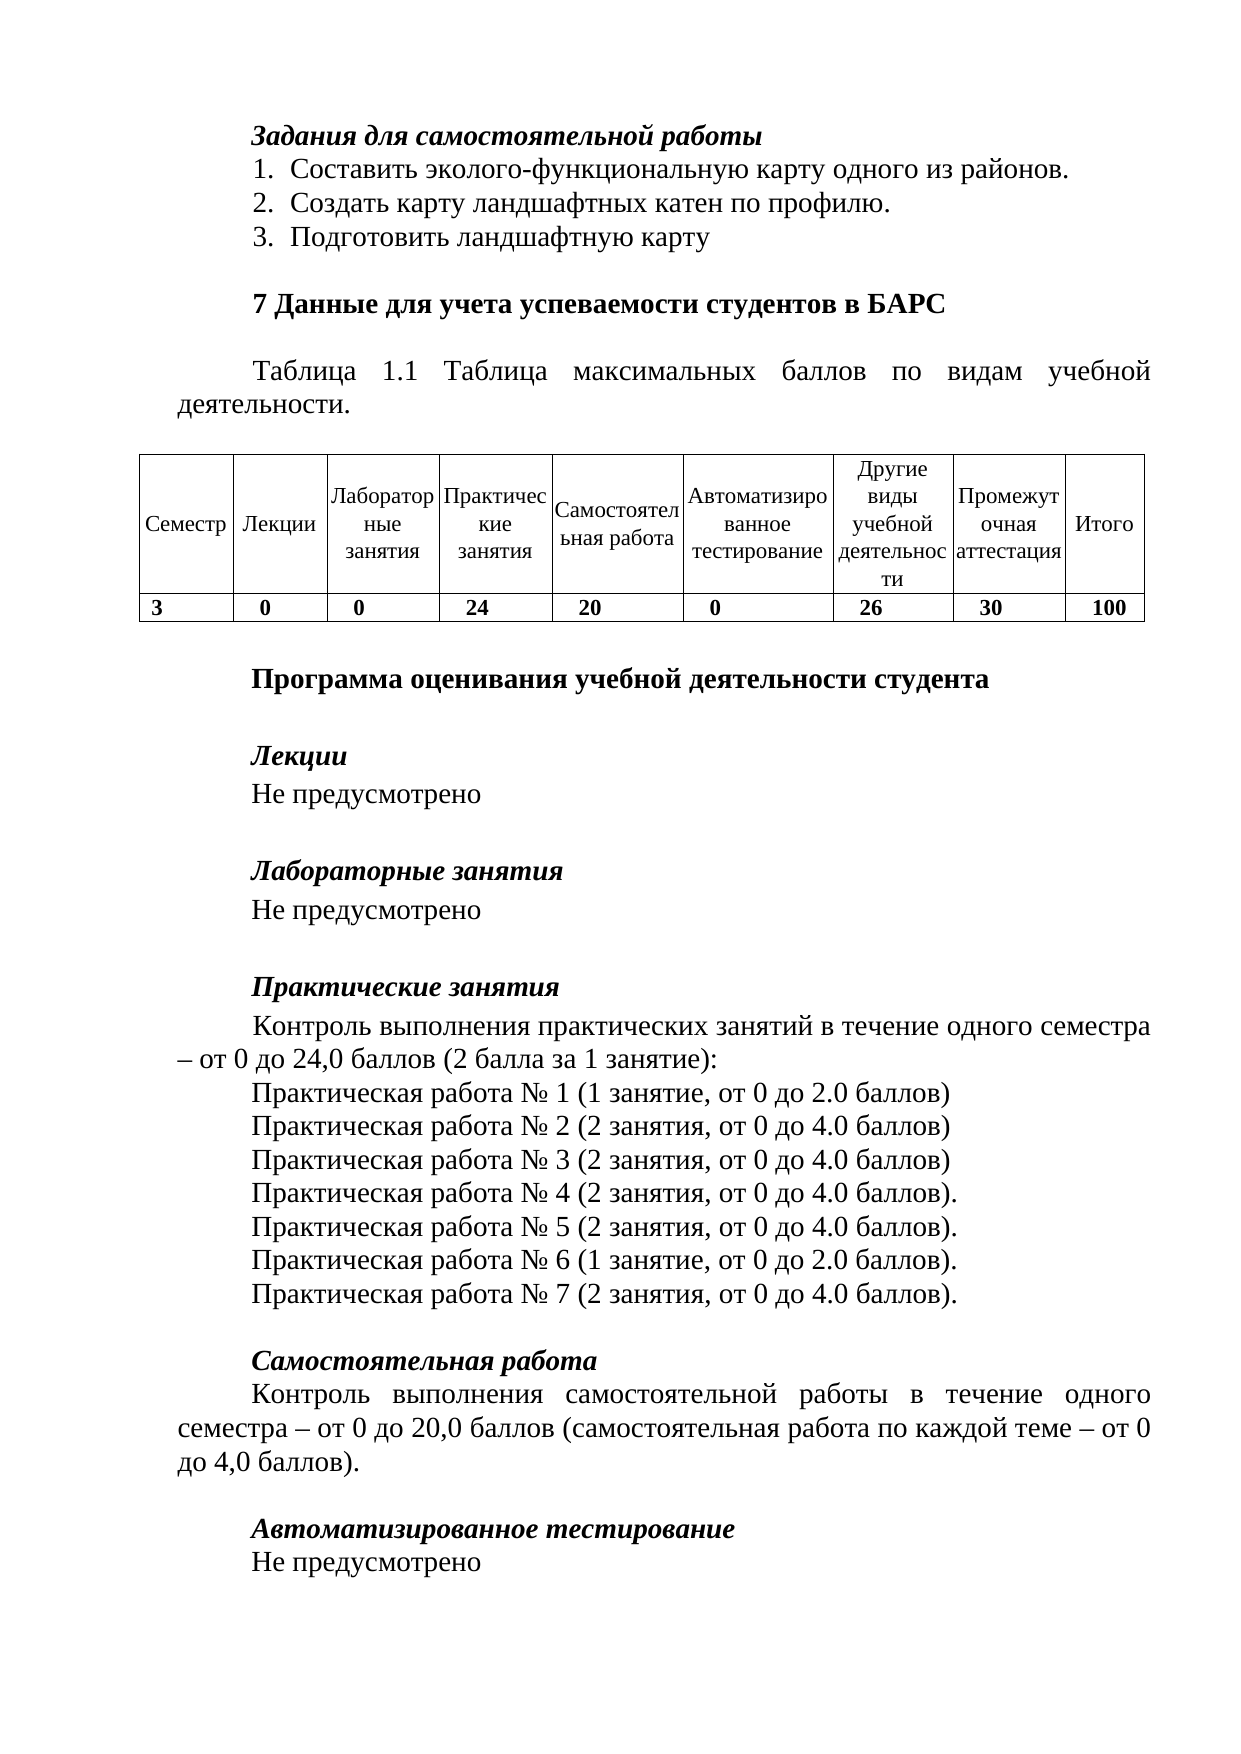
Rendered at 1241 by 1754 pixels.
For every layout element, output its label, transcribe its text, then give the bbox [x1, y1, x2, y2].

text Практическая работа № 4 (2 занятия, от 0 до 4.0 баллов). [251, 1175, 1152, 1209]
table_cell 0 [328, 594, 439, 621]
text Самостоятельная работа [177, 1343, 1152, 1377]
text Не предусмотрено [177, 892, 1152, 926]
text Задания для самостоятельной работы [177, 118, 1152, 152]
list Подготовить ландшафтную карту [177, 219, 1152, 252]
text 7 Данные для учета успеваемости студентов в БАРС [177, 286, 1152, 319]
text Таблица 1.1 Таблица максимальных баллов по видам учебной деятельности. [177, 353, 1152, 420]
table_header Лабораторные занятия [328, 455, 439, 593]
text Практическая работа № 6 (1 занятие, от 0 до 2.0 баллов). [251, 1242, 1152, 1276]
table_header Семестр [140, 455, 233, 593]
text Не предусмотрено [177, 776, 1152, 810]
text Контроль выполнения самостоятельной работы в течение одного семестра – от 0 до 20,0 баллов (самостоятельная работа по каждой теме – от 0 до 4,0 баллов). [177, 1377, 1152, 1477]
table_header Практические занятия [440, 455, 552, 593]
table_header Другие виды учебной деятельности [834, 455, 953, 593]
table_cell 26 [834, 594, 953, 621]
table_header Автоматизированное тестирование [684, 455, 833, 593]
text Контроль выполнения практических занятий в течение одного семестра – от 0 до 24,0 баллов (2 балла за 1 занятие): [177, 1008, 1152, 1075]
text Практическая работа № 7 (2 занятия, от 0 до 4.0 баллов). [251, 1276, 1152, 1309]
table_cell 30 [954, 594, 1065, 621]
table_cell 24 [440, 594, 552, 621]
text Автоматизированное тестирование [177, 1511, 1152, 1544]
text Программа оценивания учебной деятельности студента [177, 661, 1152, 694]
text Практическая работа № 1 (1 занятие, от 0 до 2.0 баллов) [251, 1075, 1152, 1108]
text Лабораторные занятия [177, 853, 1152, 887]
table_header Итого [1066, 455, 1144, 593]
text Практические занятия [177, 969, 1152, 1003]
table_cell 3 [140, 594, 233, 621]
text Не предусмотрено [177, 1544, 1152, 1578]
text Практическая работа № 2 (2 занятия, от 0 до 4.0 баллов) [251, 1108, 1152, 1142]
table_header Самостоятельная работа [553, 455, 683, 593]
table_header Промежуточная аттестация [954, 455, 1065, 593]
table_cell 20 [553, 594, 683, 621]
table_header Лекции [234, 455, 327, 593]
list Составить эколого-функциональную карту одного из районов. [177, 152, 1152, 185]
table_cell 100 [1066, 594, 1144, 621]
table_cell 0 [684, 594, 833, 621]
text Практическая работа № 5 (2 занятия, от 0 до 4.0 баллов). [251, 1209, 1152, 1242]
text Лекции [177, 738, 1152, 771]
text Практическая работа № 3 (2 занятия, от 0 до 4.0 баллов) [251, 1142, 1152, 1175]
table_cell 0 [234, 594, 327, 621]
list Создать карту ландшафтных катен по профилю. [177, 185, 1152, 219]
